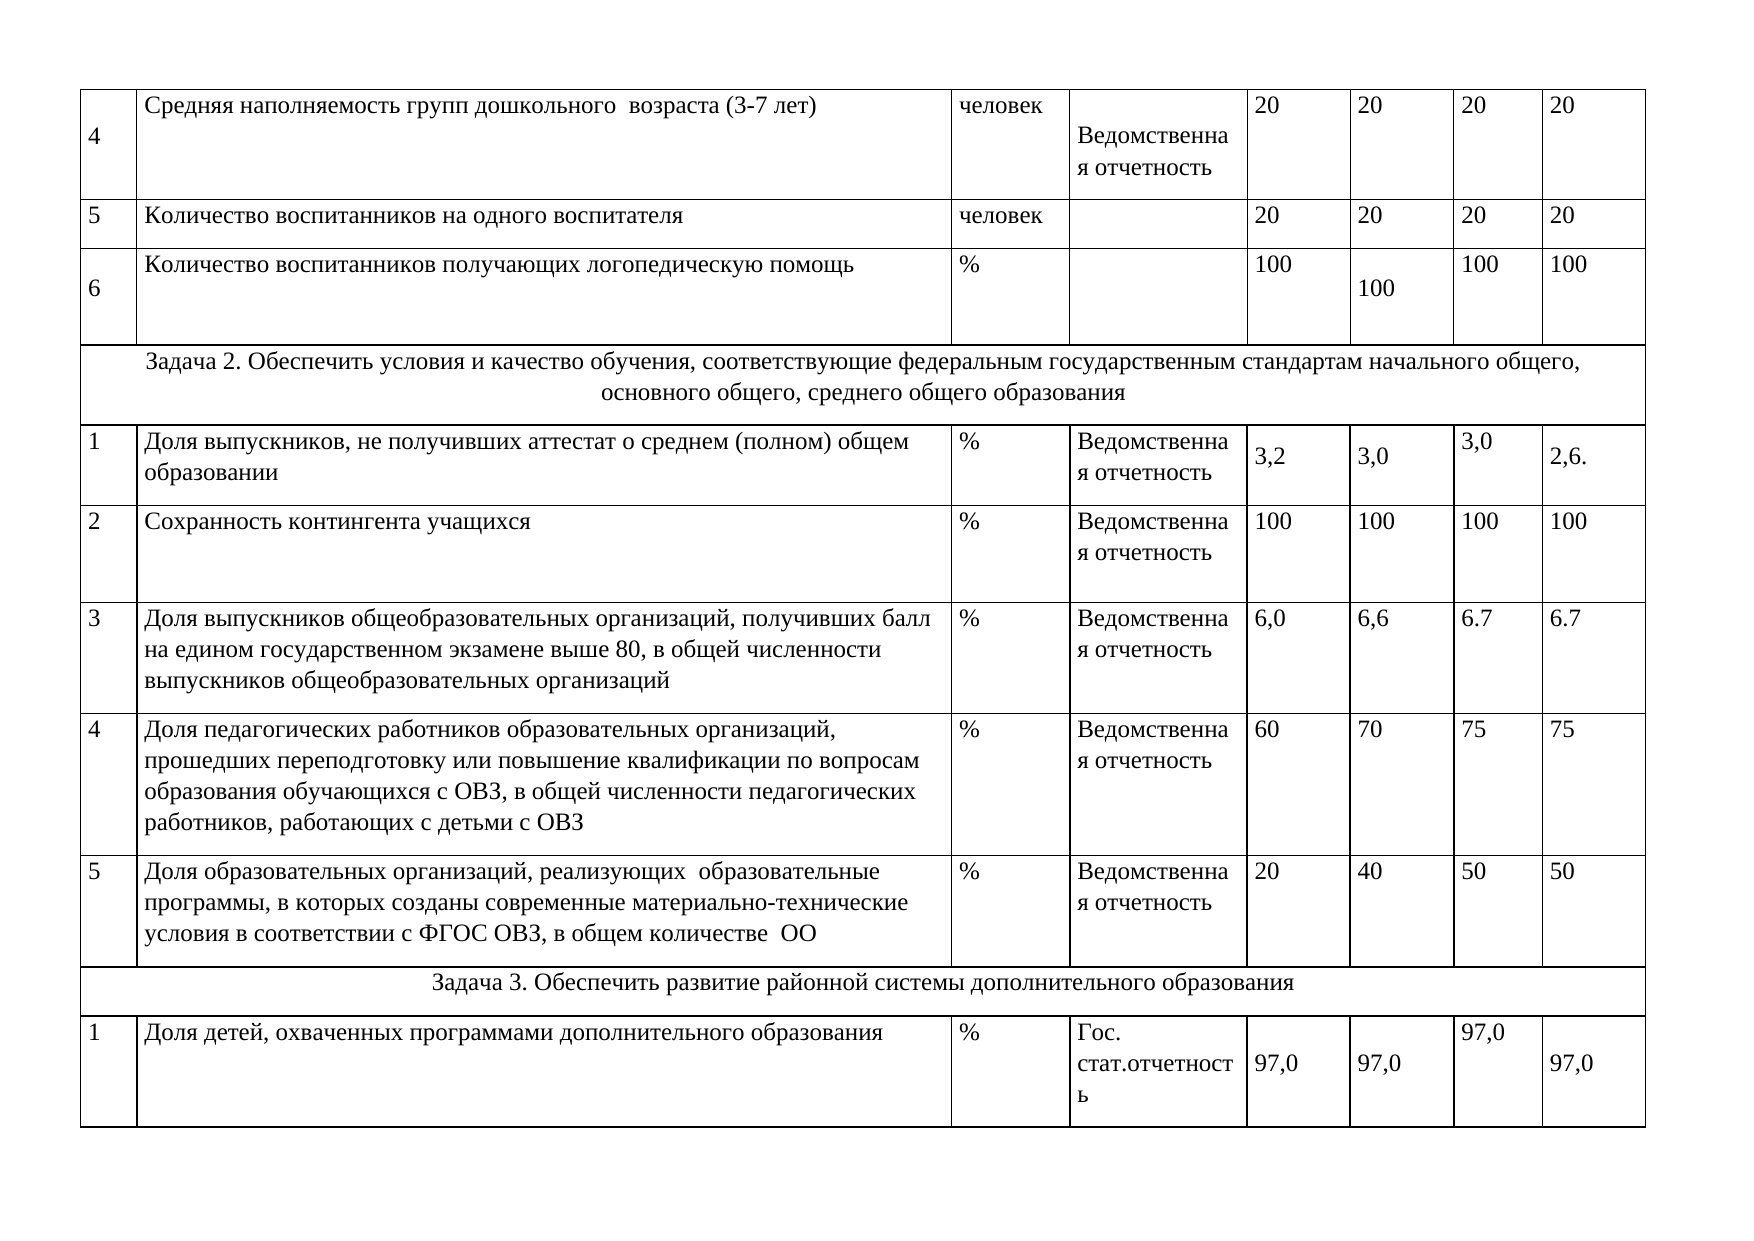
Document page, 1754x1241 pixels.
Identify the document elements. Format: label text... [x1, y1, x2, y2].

table_cell 20 [1454, 200, 1542, 248]
table_cell Гос. стат.отчетность [1071, 1017, 1246, 1126]
table_cell 97,0 [1248, 1017, 1349, 1126]
table_cell 75 [1543, 714, 1645, 855]
table_cell 6.7 [1543, 603, 1645, 713]
table_cell 20 [1248, 90, 1350, 199]
table_cell Ведомственная отчетность [1071, 856, 1246, 966]
table_cell % [952, 249, 1069, 344]
table_cell 20 [1543, 200, 1645, 248]
table_cell % [952, 603, 1069, 713]
table_cell 100 [1543, 506, 1645, 601]
table_cell человек [952, 200, 1069, 248]
table_cell 1 [81, 426, 136, 504]
table_cell 20 [1351, 90, 1453, 199]
table_cell 97,0 [1455, 1017, 1542, 1126]
table_cell % [952, 856, 1069, 966]
table_cell 3,0 [1455, 426, 1542, 504]
table_cell Доля выпускников общеобразовательных организаций, получивших балл на едином государственном экзамене выше 80, в общей численности выпускников общеобразовательных организаций [138, 603, 951, 713]
table_cell 100 [1351, 506, 1453, 601]
table_cell 100 [1455, 506, 1542, 601]
table_cell 1 [81, 1017, 136, 1126]
table_cell 6 [81, 249, 136, 344]
table_cell 100 [1351, 249, 1453, 344]
table_cell Количество воспитанников получающих логопедическую помощь [137, 249, 951, 344]
table_cell 100 [1454, 249, 1542, 344]
table_cell 20 [1248, 856, 1349, 966]
table_cell 60 [1248, 714, 1349, 855]
table_cell Доля детей, охваченных программами дополнительного образования [138, 1017, 951, 1126]
table_cell Доля образовательных организаций, реализующих образовательные программы, в которых созданы современные материально-технические условия в соответствии с ФГОС ОВЗ, в общем количестве ОО [138, 856, 951, 966]
table_cell 3,2 [1248, 426, 1349, 504]
table_cell Сохранность контингента учащихся [138, 506, 951, 601]
table_cell 75 [1455, 714, 1542, 855]
table_cell 100 [1543, 249, 1645, 344]
table_cell 97,0 [1543, 1017, 1645, 1126]
table_cell 6,0 [1248, 603, 1349, 713]
table_cell 20 [1543, 90, 1645, 199]
table_cell 6,6 [1351, 603, 1453, 713]
table_cell Задача 2. Обеспечить условия и качество обучения, соответствующие федеральным государственным стандартам начального общего, основного общего, среднего общего образования [81, 346, 1645, 424]
table_cell % [952, 506, 1069, 601]
table_cell 100 [1248, 506, 1349, 601]
table_cell 4 [81, 90, 136, 199]
table_cell 97,0 [1351, 1017, 1453, 1126]
table_cell Ведомственная отчетность [1071, 426, 1246, 504]
table_cell 50 [1455, 856, 1542, 966]
table_cell % [952, 714, 1069, 855]
table_cell Ведомственная отчетность [1071, 714, 1246, 855]
table_cell 50 [1543, 856, 1645, 966]
table_cell Задача 3. Обеспечить развитие районной системы дополнительного образования [81, 968, 1645, 1015]
table_cell 20 [1454, 90, 1542, 199]
table_cell Ведомственная отчетность [1071, 506, 1246, 601]
table_cell человек [952, 90, 1069, 199]
table_cell [1070, 249, 1247, 344]
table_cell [1070, 90, 1247, 199]
table_cell 70 [1351, 714, 1453, 855]
table_cell 3,0 [1351, 426, 1453, 504]
table_cell [1070, 200, 1247, 248]
table_cell Количество воспитанников на одного воспитателя [137, 200, 951, 248]
table_cell Ведомственная отчетность [1071, 603, 1246, 713]
table_cell 2 [81, 506, 136, 601]
table_cell 3 [81, 603, 136, 713]
table_cell Доля педагогических работников образовательных организаций, прошедших переподготовку или повышение квалификации по вопросам образования обучающихся с ОВЗ, в общей численности педагогических работников, работающих с детьми с ОВЗ [138, 714, 951, 855]
table_cell Средняя наполняемость групп дошкольного возраста (3-7 лет) [137, 90, 951, 199]
table_cell 20 [1351, 200, 1453, 248]
table_cell 5 [81, 200, 136, 248]
table_cell 100 [1248, 249, 1350, 344]
table_cell 2,6. [1543, 426, 1645, 504]
table_cell 40 [1351, 856, 1453, 966]
table_cell 20 [1248, 200, 1350, 248]
table_cell 4 [81, 714, 136, 855]
table_cell % [952, 1017, 1069, 1126]
table_cell 5 [81, 856, 136, 966]
table_cell % [952, 426, 1069, 504]
table_cell Доля выпускников, не получивших аттестат о среднем (полном) общем образовании [138, 426, 951, 504]
table_cell 6.7 [1455, 603, 1542, 713]
